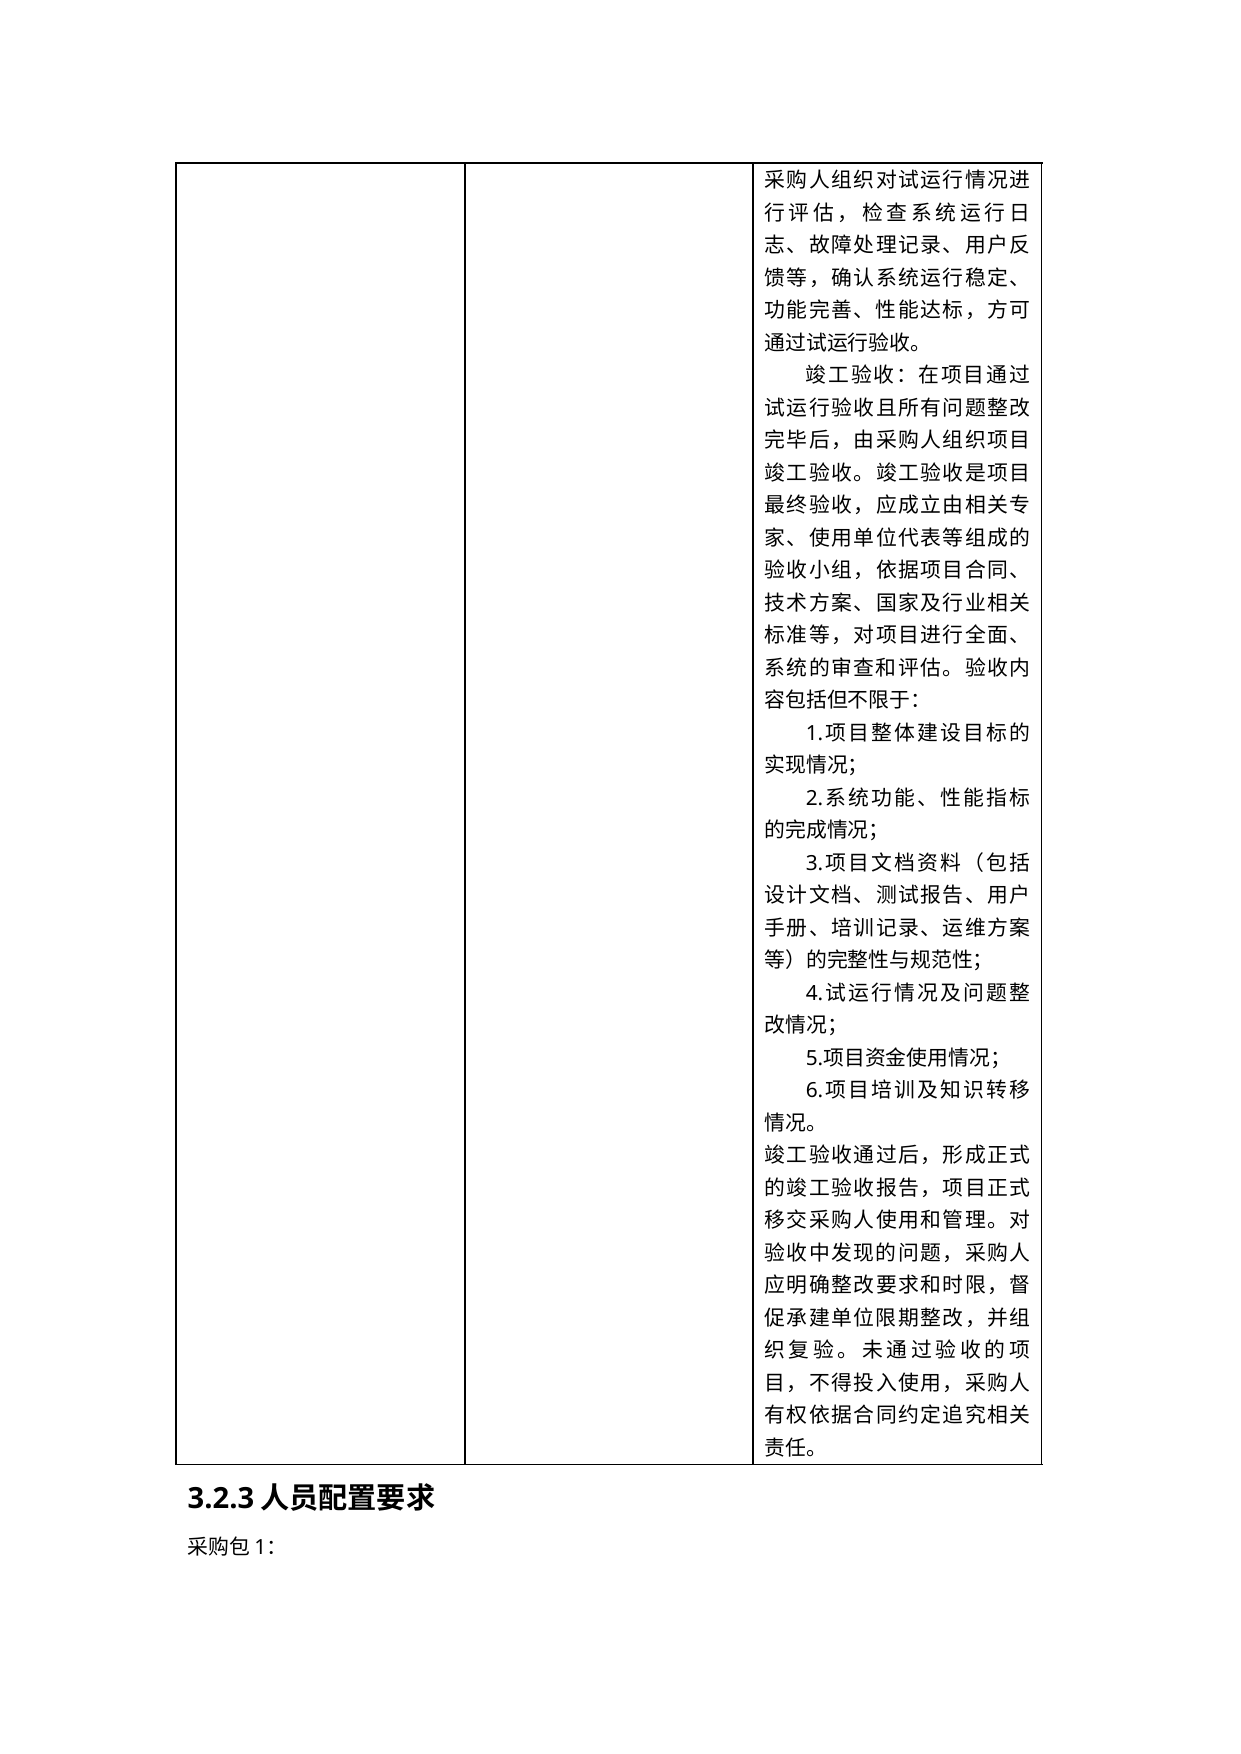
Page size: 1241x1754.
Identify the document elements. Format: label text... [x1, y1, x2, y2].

text 3.2.3人员配置要求 [187, 1465, 1053, 1530]
table_cell [466, 164, 752, 1463]
table_cell 6 [177, 164, 464, 1463]
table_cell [754, 164, 1041, 1463]
text 采购包1： [187, 1530, 1053, 1563]
